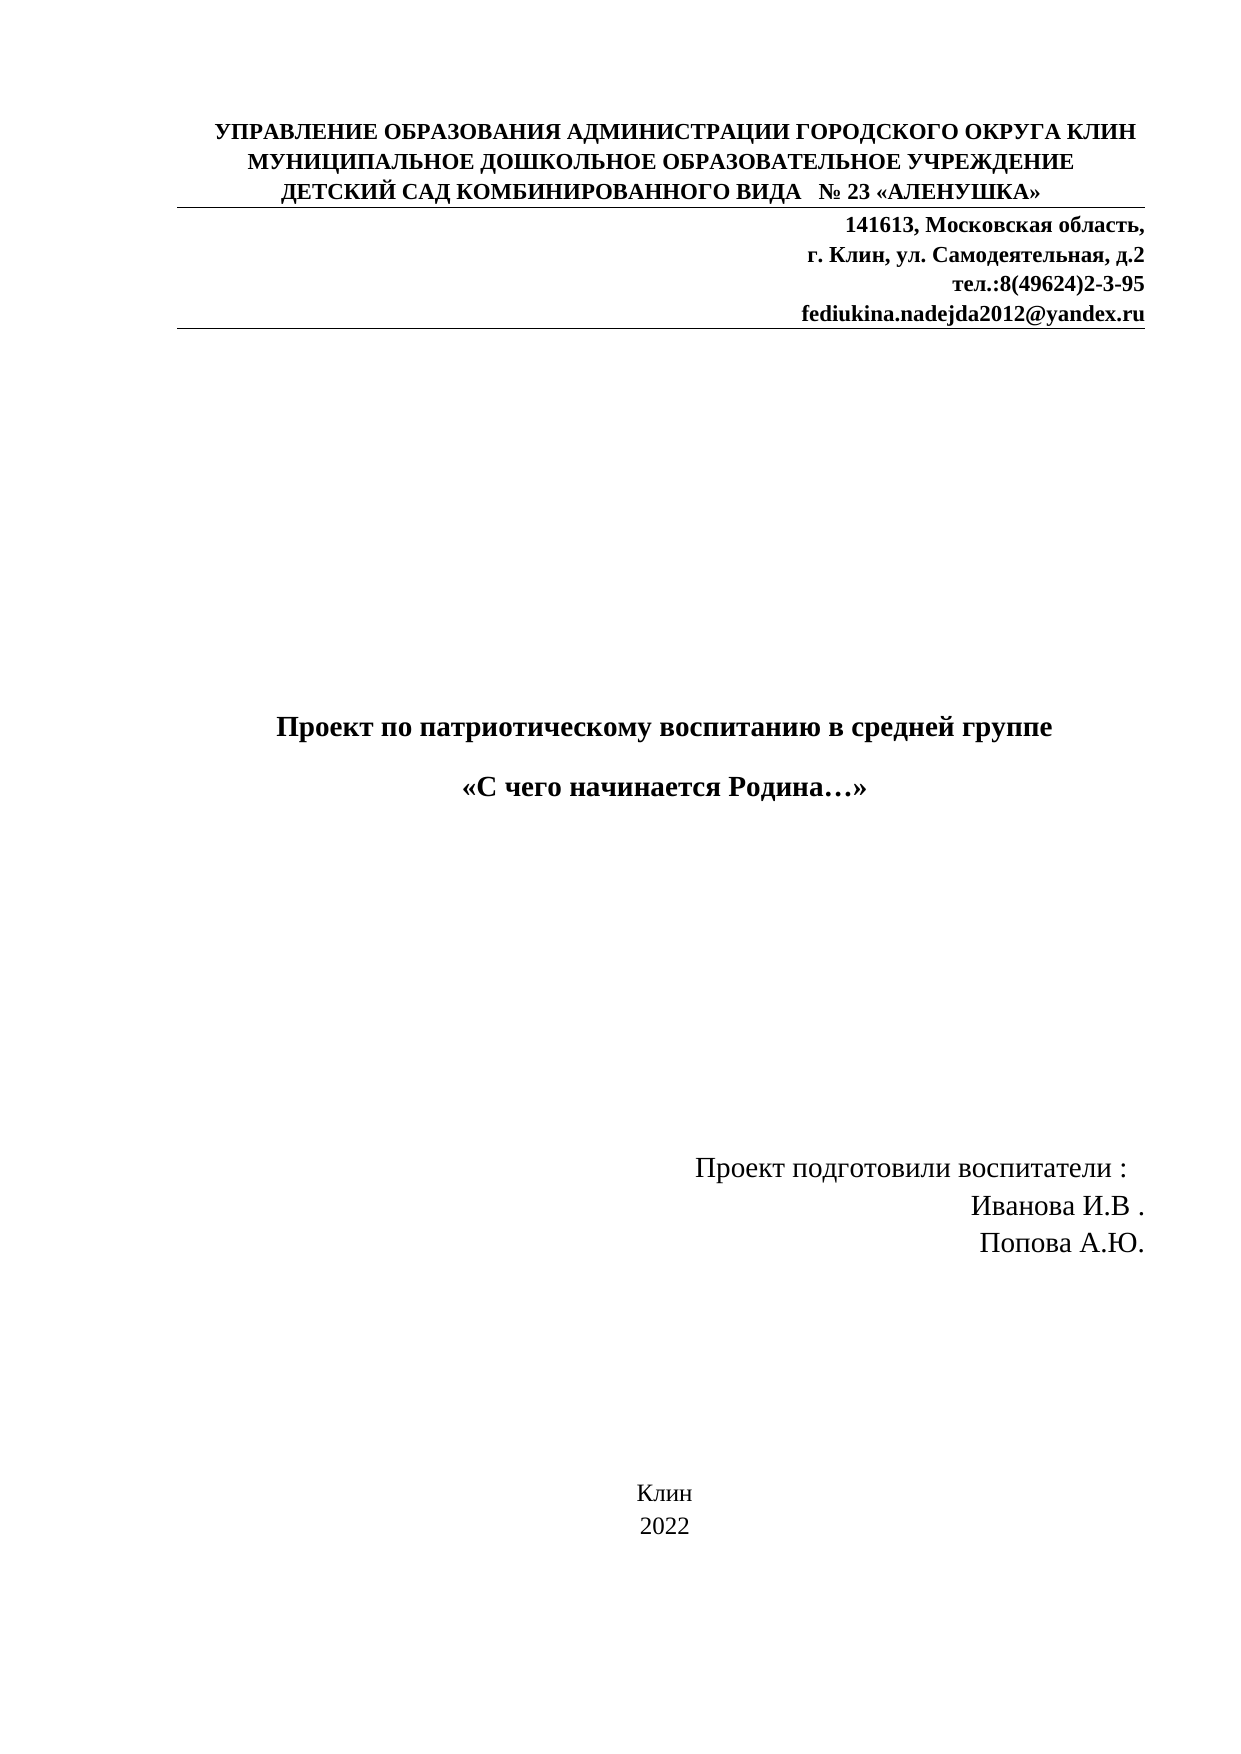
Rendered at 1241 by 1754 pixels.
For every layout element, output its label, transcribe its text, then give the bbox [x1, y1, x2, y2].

text 141613, Московская область, [177, 211, 1145, 238]
text МУНИЦИПАЛЬНОЕ ДОШКОЛЬНОЕ ОБРАЗОВАТЕЛЬНОЕ УЧРЕЖДЕНИЕ [177, 148, 1145, 174]
text Клин 2022 [177, 1478, 1152, 1540]
text УПРАВЛЕНИЕ ОБРАЗОВАНИЯ АДМИНИСТРАЦИИ ГОРОДСКОГО ОКРУГА КЛИН [177, 118, 1145, 144]
text ДЕТСКИЙ САД КОМБИНИРОВАННОГО ВИДА № 23 «АЛЕНУШКА» [177, 178, 1145, 207]
text Проект подготовили воспитатели : [177, 1150, 1145, 1184]
text тел.:8(49624)2-3-95 [177, 270, 1145, 297]
text «С чего начинается Родина…» [177, 769, 1152, 802]
text Иванова И.В . [177, 1188, 1145, 1221]
text fediukina.nadejda2012@yandex.ru [177, 300, 1145, 328]
text Проект по патриотическому воспитанию в средней группе [177, 709, 1152, 743]
text Попова А.Ю. [177, 1225, 1145, 1259]
text г. Клин, ул. Самодеятельная, д.2 [177, 241, 1145, 267]
